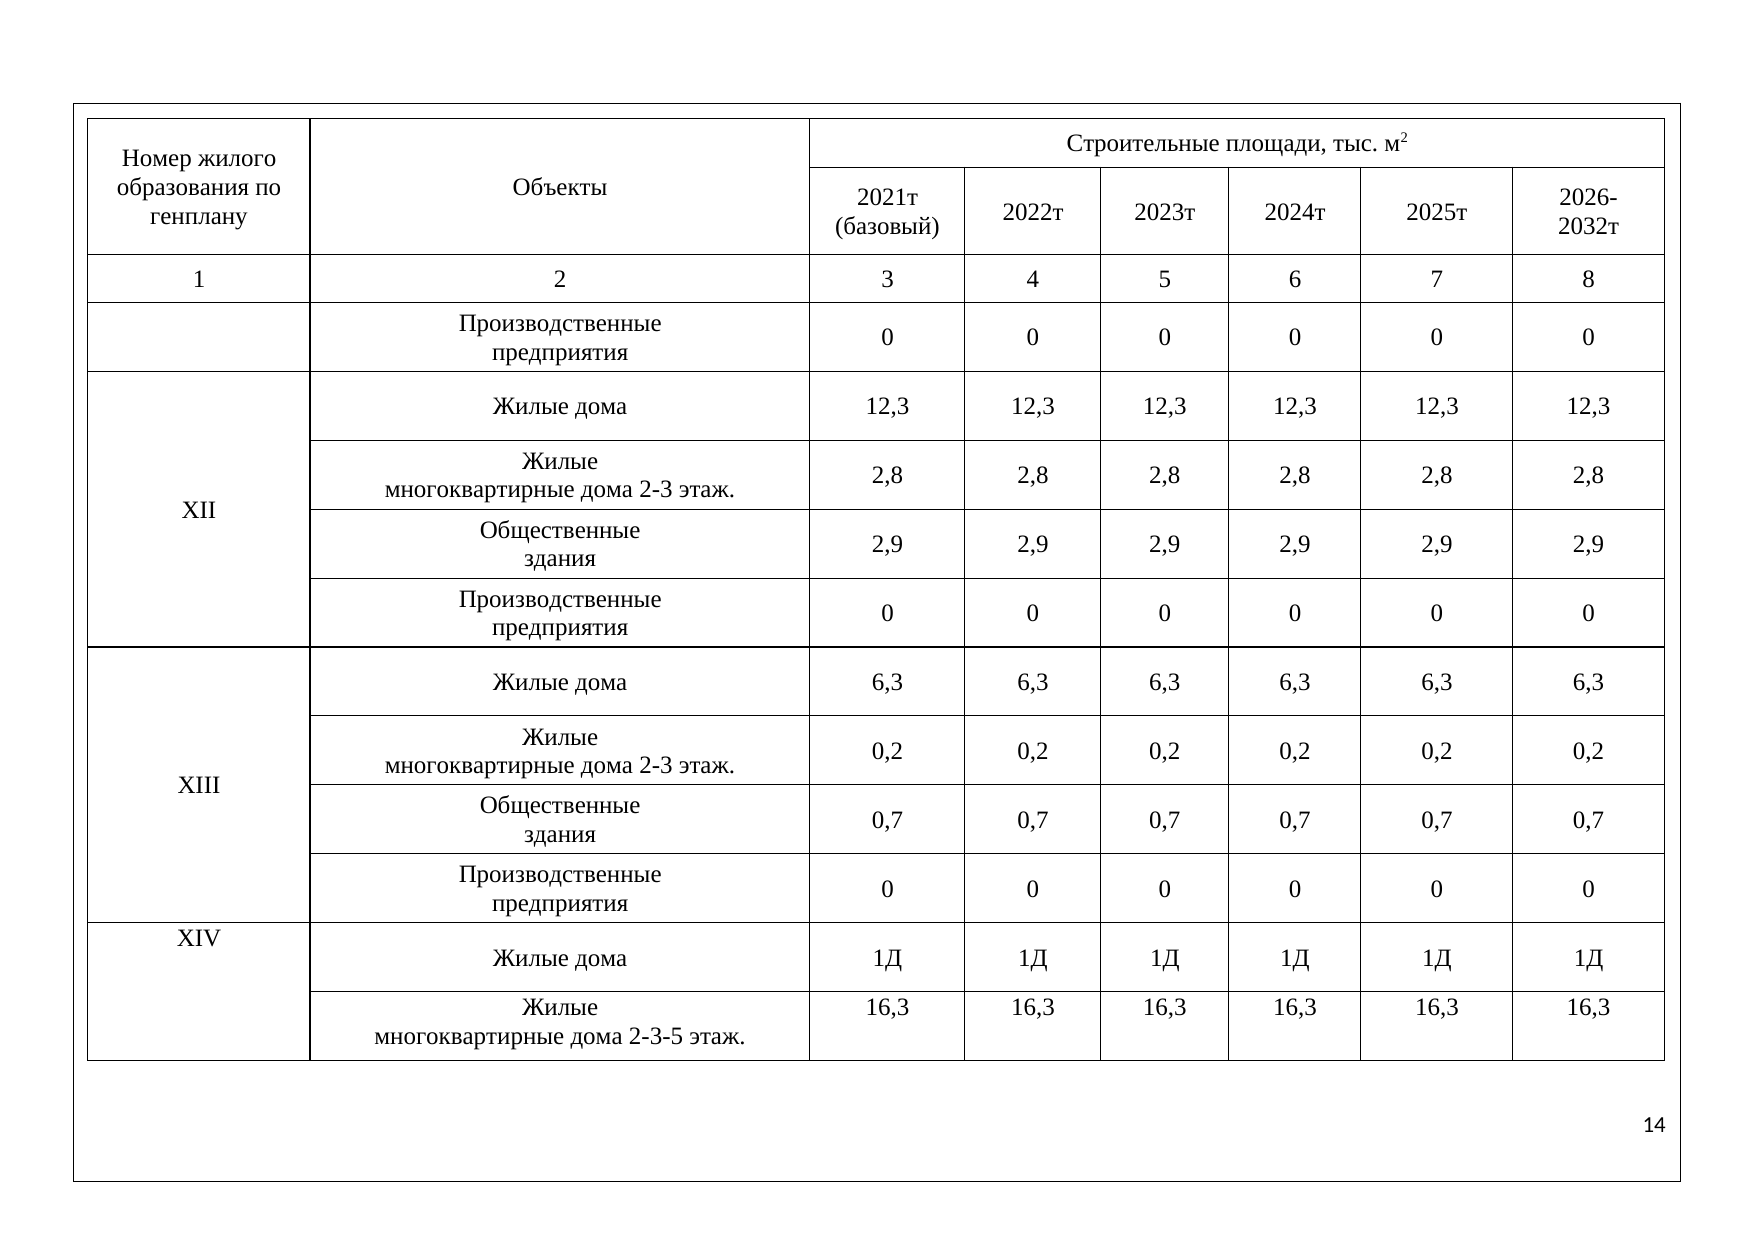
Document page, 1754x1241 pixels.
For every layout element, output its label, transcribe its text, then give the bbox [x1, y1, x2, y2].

table_cell 12,3 [810, 372, 964, 439]
table_cell 0,7 [965, 785, 1100, 853]
table_cell 2,9 [810, 510, 964, 577]
table_cell 1Д [1101, 923, 1228, 991]
table_cell 5 [1101, 255, 1228, 302]
table_cell 6,3 [1101, 648, 1228, 715]
table_cell 1Д [1513, 923, 1664, 991]
table_cell 1 [88, 255, 309, 302]
table_cell 0 [965, 303, 1100, 371]
table_cell 2,9 [965, 510, 1100, 577]
table_cell 0 [810, 303, 964, 371]
table_cell 0 [1361, 303, 1512, 371]
table_cell 0,2 [1513, 716, 1664, 784]
table_cell 2,8 [1101, 441, 1228, 508]
table_header Объекты [311, 119, 809, 254]
table_cell 0 [1229, 854, 1360, 922]
table_cell XIV [88, 923, 309, 1060]
table_cell 0 [1361, 854, 1512, 922]
table_cell Общественные здания [311, 785, 809, 853]
table_cell 8 [1513, 255, 1664, 302]
table_cell 0,2 [1229, 716, 1360, 784]
table_cell 16,3 [1361, 992, 1512, 1060]
table_cell Общественные здания [311, 510, 809, 577]
table_cell 12,3 [1513, 372, 1664, 439]
table_cell 0 [965, 579, 1100, 646]
table_cell 6 [1229, 255, 1360, 302]
table_cell 0 [1513, 579, 1664, 646]
table_cell 2021т (базовый) [810, 168, 964, 254]
table_cell 0,2 [1361, 716, 1512, 784]
table_cell 2023т [1101, 168, 1228, 254]
table_cell 2,8 [1229, 441, 1360, 508]
table_cell 2,9 [1513, 510, 1664, 577]
table_cell 0 [810, 579, 964, 646]
table_cell 2,8 [1361, 441, 1512, 508]
table_cell 2,8 [965, 441, 1100, 508]
table_cell 12,3 [1101, 372, 1228, 439]
table_cell XIII [88, 648, 309, 922]
table_cell 6,3 [965, 648, 1100, 715]
table_cell 16,3 [810, 992, 964, 1060]
table_cell 4 [965, 255, 1100, 302]
table_cell 6,3 [810, 648, 964, 715]
table_cell 0 [810, 854, 964, 922]
table_cell XII [88, 372, 309, 646]
table_cell 0 [1513, 303, 1664, 371]
table_cell Производственные предприятия [311, 854, 809, 922]
table_cell 3 [810, 255, 964, 302]
table_cell 0,7 [810, 785, 964, 853]
table_cell Жилые многоквартирные дома 2-3 этаж. [311, 441, 809, 508]
table_cell 6,3 [1229, 648, 1360, 715]
table_cell Жилые дома [311, 372, 809, 439]
table_cell 1Д [810, 923, 964, 991]
table_cell 2,9 [1229, 510, 1360, 577]
table_cell 0 [1361, 579, 1512, 646]
table_cell 12,3 [965, 372, 1100, 439]
table_cell 0,7 [1229, 785, 1360, 853]
table_cell 7 [1361, 255, 1512, 302]
table_cell 16,3 [1101, 992, 1228, 1060]
table_cell 2025т [1361, 168, 1512, 254]
table_cell 0,2 [810, 716, 964, 784]
table_cell 0 [965, 854, 1100, 922]
table_cell 0 [1101, 854, 1228, 922]
table_cell 16,3 [1229, 992, 1360, 1060]
table_cell Производственные предприятия [311, 579, 809, 646]
table_cell 2,9 [1361, 510, 1512, 577]
table_cell 2024т [1229, 168, 1360, 254]
table_cell 2,8 [1513, 441, 1664, 508]
table_cell 0 [1513, 854, 1664, 922]
table_cell 2 [311, 255, 809, 302]
table_cell Жилые многоквартирные дома 2-3-5 этаж. [311, 992, 809, 1060]
table_cell 1Д [1229, 923, 1360, 991]
table_cell Жилые дома [311, 923, 809, 991]
table_cell 2,9 [1101, 510, 1228, 577]
table_cell 16,3 [965, 992, 1100, 1060]
table_cell 0,7 [1101, 785, 1228, 853]
table_cell 0,2 [1101, 716, 1228, 784]
table_cell 1Д [965, 923, 1100, 991]
table_cell 2,8 [810, 441, 964, 508]
table_cell 0 [1229, 303, 1360, 371]
table_cell Жилые дома [311, 648, 809, 715]
table_cell 0 [1101, 579, 1228, 646]
table_cell 2022т [965, 168, 1100, 254]
table_cell 12,3 [1361, 372, 1512, 439]
table_cell 12,3 [1229, 372, 1360, 439]
table_cell 0,7 [1513, 785, 1664, 853]
table_cell 6,3 [1513, 648, 1664, 715]
table_cell 0,2 [965, 716, 1100, 784]
table_cell Жилые многоквартирные дома 2-3 этаж. [311, 716, 809, 784]
table_cell 0,7 [1361, 785, 1512, 853]
table_cell Производственные предприятия [311, 303, 809, 371]
table_cell 0 [1229, 579, 1360, 646]
table_cell 6,3 [1361, 648, 1512, 715]
table_cell 2026- 2032т [1513, 168, 1664, 254]
table_cell 1Д [1361, 923, 1512, 991]
table_cell 16,3 [1513, 992, 1664, 1060]
table_header Строительные площади, тыс. м2 [810, 119, 1664, 167]
table_header Номер жилого образования по генплану [88, 119, 309, 254]
table_cell 0 [1101, 303, 1228, 371]
